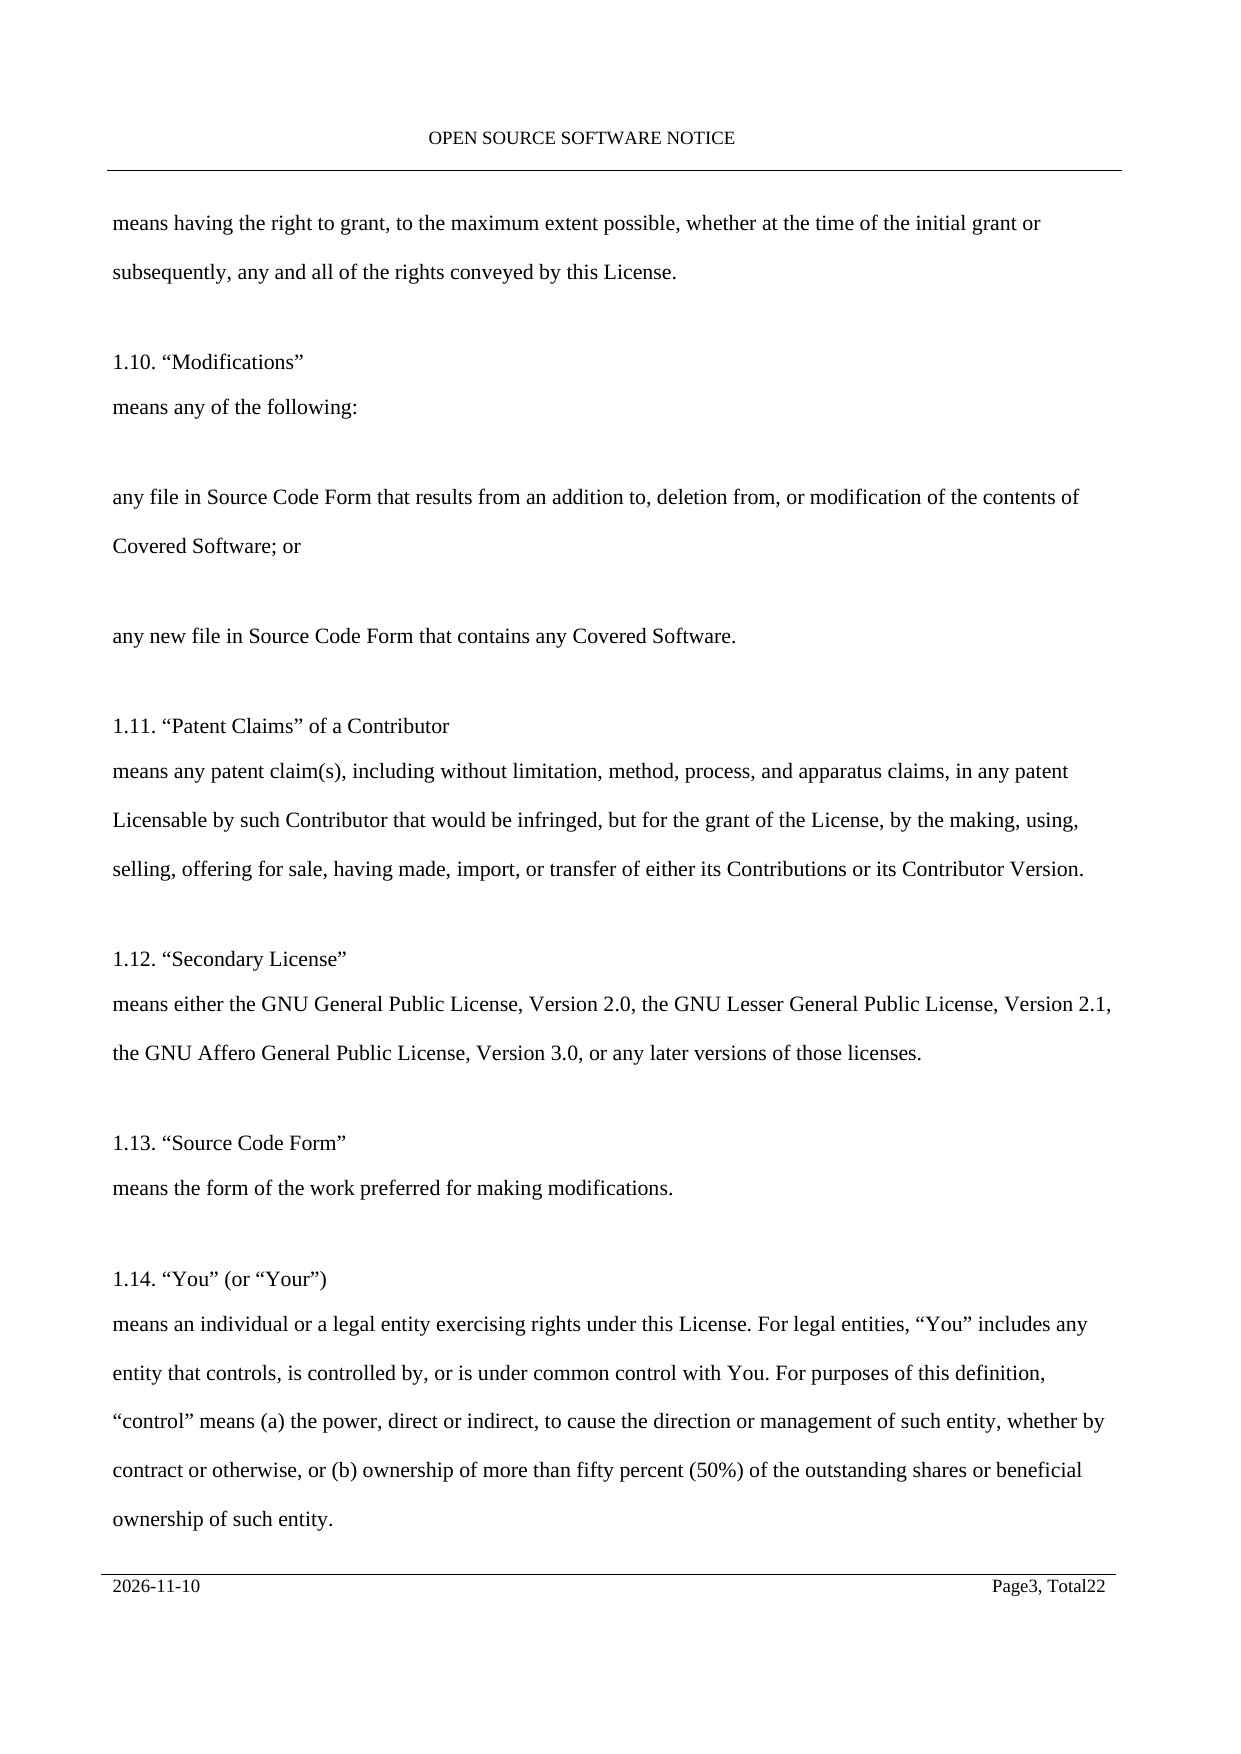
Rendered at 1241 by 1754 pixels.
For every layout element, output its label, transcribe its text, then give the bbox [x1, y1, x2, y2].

text 1.10. “Modifications” [112, 345, 1128, 378]
text means any of the following: [112, 390, 1128, 423]
text any file in Source Code Form that results from an addition to, deletion from, or modification of the contents of Covered Software; or [112, 481, 1128, 562]
text means having the right to grant, to the maximum extent possible, whether at the time of the initial grant or subsequently, any and all of the rights conveyed by this License. [112, 206, 1128, 288]
text 1.12. “Secondary License” [112, 943, 1128, 975]
text means an individual or a legal entity exercising rights under this License. For legal entities, “You” includes any entity that controls, is controlled by, or is under common control with You. For purposes of this definition, “control” means (a) the power, direct or indirect, to cause the direction or management of such entity, whether by contract or otherwise, or (b) ownership of more than fifty percent (50%) of the outstanding shares or beneficial ownership of such entity. [112, 1307, 1128, 1534]
text 1.14. “You” (or “Your”) [112, 1262, 1128, 1294]
text 1.11. “Patent Claims” of a Contributor [112, 710, 1128, 742]
text means any patent claim(s), including without limitation, method, process, and apparatus claims, in any patent Licensable by such Contributor that would be infringed, but for the grant of the License, by the making, using, selling, offering for sale, having made, import, or transfer of either its Contributions or its Contributor Version. [112, 755, 1128, 885]
text means either the GNU General Public License, Version 2.0, the GNU Lesser General Public License, Version 2.1, the GNU Affero General Public License, Version 3.0, or any later versions of those licenses. [112, 988, 1128, 1069]
text means the form of the work preferred for making modifications. [112, 1172, 1128, 1204]
text 1.13. “Source Code Form” [112, 1127, 1128, 1159]
text any new file in Source Code Form that contains any Covered Software. [112, 619, 1128, 652]
